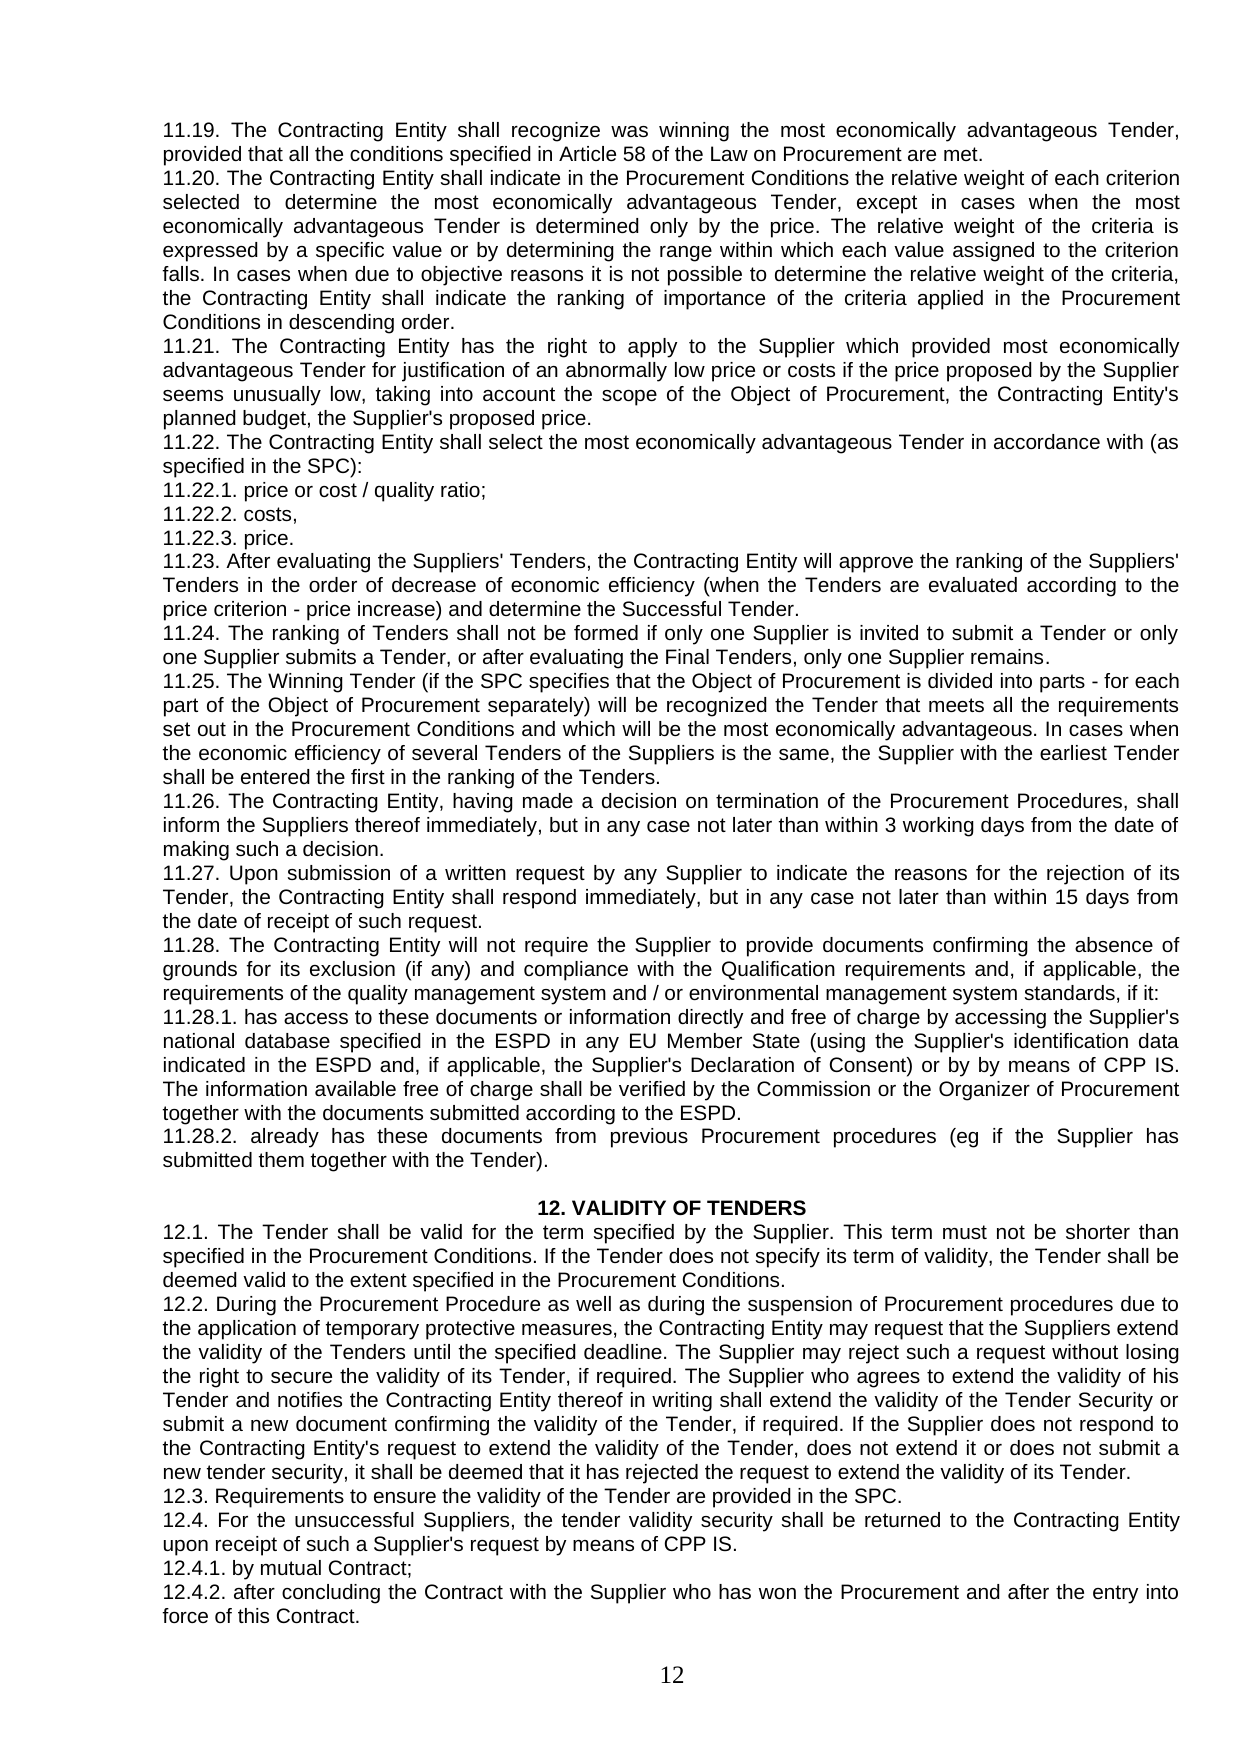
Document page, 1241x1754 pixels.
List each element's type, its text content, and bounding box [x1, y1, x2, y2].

text 11.23. After evaluating the Suppliers' Tenders, the Contracting Entity will approve the ranking of the Suppliers' Tenders in the order of decrease of economic efficiency (when the Tenders are evaluated according to the price criterion - price increase) and determine the Successful Tender. [162, 549, 1181, 621]
text 11.19. The Contracting Entity shall recognize was winning the most economically advantageous Tender, provided that all the conditions specified in Article 58 of the Law on Procurement are met. [162, 118, 1181, 166]
text 11.26. The Contracting Entity, having made a decision on termination of the Procurement Procedures, shall inform the Suppliers thereof immediately, but in any case not later than within 3 working days from the date of making such a decision. [162, 789, 1181, 861]
text 11.22.1. price or cost / quality ratio; [162, 477, 1181, 501]
text 12.1. The Tender shall be valid for the term specified by the Supplier. This term must not be shorter than specified in the Procurement Conditions. If the Tender does not specify its term of validity, the Tender shall be deemed valid to the extent specified in the Procurement Conditions. [162, 1220, 1181, 1292]
text 12.4.2. after concluding the Contract with the Supplier who has won the Procurement and after the entry into force of this Contract. [162, 1579, 1181, 1627]
text 11.22.3. price. [162, 525, 1181, 549]
text 11.22. The Contracting Entity shall select the most economically advantageous Tender in accordance with (as specified in the SPC): [162, 429, 1181, 477]
text 11.27. Upon submission of a written request by any Supplier to indicate the reasons for the rejection of its Tender, the Contracting Entity shall respond immediately, but in any case not later than within 15 days from the date of receipt of such request. [162, 861, 1181, 933]
text 11.24. The ranking of Tenders shall not be formed if only one Supplier is invited to submit a Tender or only one Supplier submits a Tender, or after evaluating the Final Tenders, only one Supplier remains. [162, 621, 1181, 669]
text 11.21. The Contracting Entity has the right to apply to the Supplier which provided most economically advantageous Tender for justification of an abnormally low price or costs if the price proposed by the Supplier seems unusually low, taking into account the scope of the Object of Procurement, the Contracting Entity's planned budget, the Supplier's proposed price. [162, 334, 1181, 429]
text 12.4. For the unsuccessful Suppliers, the tender validity security shall be returned to the Contracting Entity upon receipt of such a Supplier's request by means of CPP IS. [162, 1508, 1181, 1556]
text 11.20. The Contracting Entity shall indicate in the Procurement Conditions the relative weight of each criterion selected to determine the most economically advantageous Tender, except in cases when the most economically advantageous Tender is determined only by the price. The relative weight of the criteria is expressed by a specific value or by determining the range within which each value assigned to the criterion falls. In cases when due to objective reasons it is not possible to determine the relative weight of the criteria, the Contracting Entity shall indicate the ranking of importance of the criteria applied in the Procurement Conditions in descending order. [162, 166, 1181, 334]
text 11.28. The Contracting Entity will not require the Supplier to provide documents confirming the absence of grounds for its exclusion (if any) and compliance with the Qualification requirements and, if applicable, the requirements of the quality management system and / or environmental management system standards, if it: [162, 933, 1181, 1004]
text 11.25. The Winning Tender (if the SPC specifies that the Object of Procurement is divided into parts - for each part of the Object of Procurement separately) will be recognized the Tender that meets all the requirements set out in the Procurement Conditions and which will be the most economically advantageous. In cases when the economic efficiency of several Tenders of the Suppliers is the same, the Supplier with the earliest Tender shall be entered the first in the ranking of the Tenders. [162, 669, 1181, 789]
text 12.4.1. by mutual Contract; [162, 1556, 1181, 1579]
subtitle 12. VALIDITY OF TENDERS [162, 1196, 1181, 1220]
text 12.3. Requirements to ensure the validity of the Tender are provided in the SPC. [162, 1484, 1181, 1508]
text 12.2. During the Procurement Procedure as well as during the suspension of Procurement procedures due to the application of temporary protective measures, the Contracting Entity may request that the Suppliers extend the validity of the Tenders until the specified deadline. The Supplier may reject such a request without losing the right to secure the validity of its Tender, if required. The Supplier who agrees to extend the validity of his Tender and notifies the Contracting Entity thereof in writing shall extend the validity of the Tender Security or submit a new document confirming the validity of the Tender, if required. If the Supplier does not respond to the Contracting Entity's request to extend the validity of the Tender, does not extend it or does not submit a new tender security, it shall be deemed that it has rejected the request to extend the validity of its Tender. [162, 1292, 1181, 1484]
text 11.22.2. costs, [162, 501, 1181, 525]
text 11.28.2. already has these documents from previous Procurement procedures (eg if the Supplier has submitted them together with the Tender). [162, 1124, 1181, 1172]
text 11.28.1. has access to these documents or information directly and free of charge by accessing the Supplier's national database specified in the ESPD in any EU Member State (using the Supplier's identification data indicated in the ESPD and, if applicable, the Supplier's Declaration of Consent) or by by means of CPP IS. The information available free of charge shall be verified by the Commission or the Organizer of Procurement together with the documents submitted according to the ESPD. [162, 1004, 1181, 1124]
